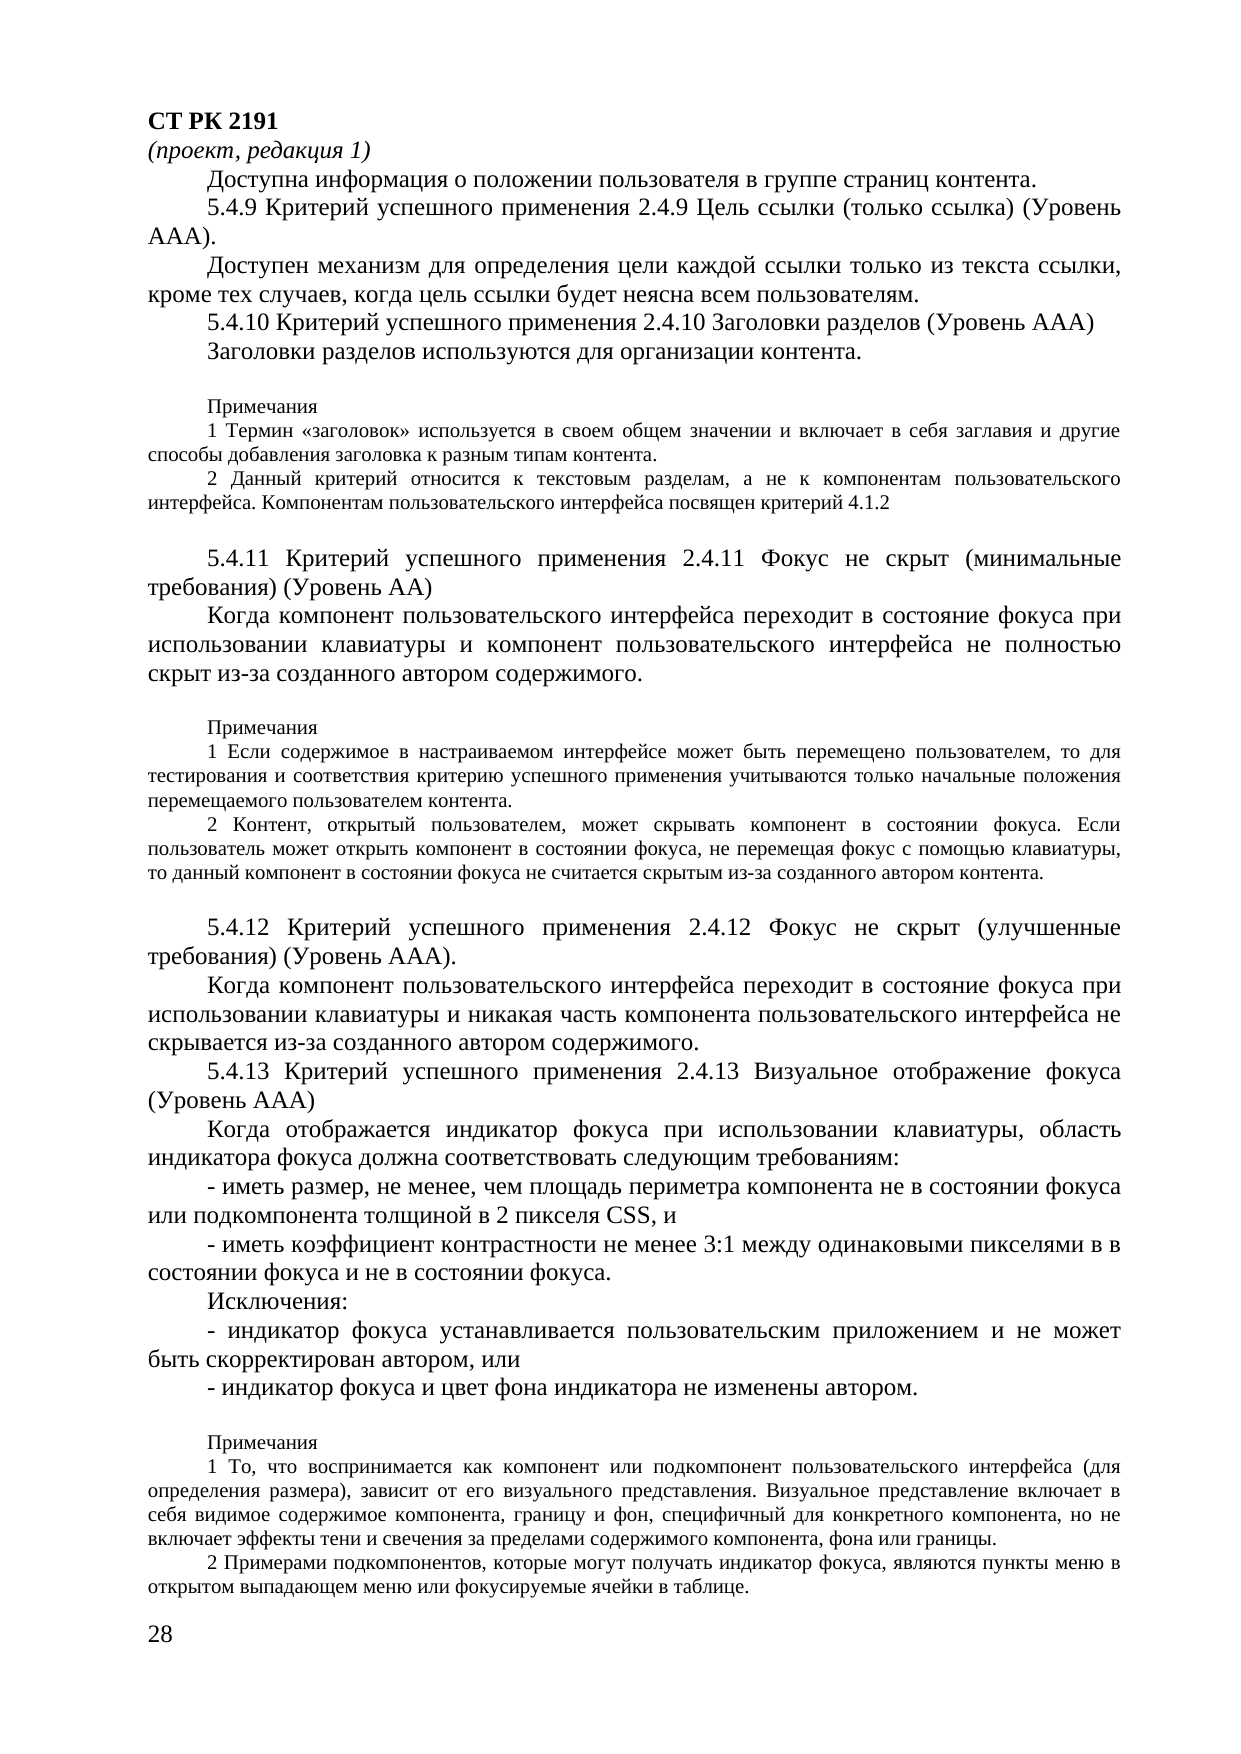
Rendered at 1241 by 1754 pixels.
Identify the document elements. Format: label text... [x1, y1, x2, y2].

text 5.4.9 Критерий успешного применения 2.4.9 Цель ссылки (только ссылка) (Уровень ААА). [148, 192, 1122, 250]
text 5.4.12 Критерий успешного применения 2.4.12 Фокус не скрыт (улучшенные требования) (Уровень ААА). [148, 912, 1122, 970]
text Когда компонент пользовательского интерфейса переходит в состояние фокуса при использовании клавиатуры и компонент пользовательского интерфейса не полностью скрыт из-за созданного автором содержимого. [148, 600, 1122, 687]
text - индикатор фокуса и цвет фона индикатора не изменены автором. [148, 1372, 1122, 1401]
text 1 Если содержимое в настраиваемом интерфейсе может быть перемещено пользователем, то для тестирования и соответствия критерию успешного применения учитываются только начальные положения перемещаемого пользователем контента. [148, 739, 1122, 812]
text 2 Примерами подкомпонентов, которые могут получать индикатор фокуса, являются пункты меню в открытом выпадающем меню или фокусируемые ячейки в таблице. [148, 1550, 1122, 1598]
text Примечания [148, 715, 1122, 739]
text - иметь размер, не менее, чем площадь периметра компонента не в состоянии фокуса или подкомпонента толщиной в 2 пикселя CSS, и [148, 1171, 1122, 1229]
text Исключения: [148, 1286, 1122, 1315]
text Примечания [148, 1430, 1122, 1454]
text Когда компонент пользовательского интерфейса переходит в состояние фокуса при использовании клавиатуры и никакая часть компонента пользовательского интерфейса не скрывается из-за созданного автором содержимого. [148, 970, 1122, 1056]
text - индикатор фокуса устанавливается пользовательским приложением и не может быть скорректирован автором, или [148, 1315, 1122, 1372]
text Доступна информация о положении пользователя в группе страниц контента. [148, 164, 1122, 192]
text 5.4.11 Критерий успешного применения 2.4.11 Фокус не скрыт (минимальные требования) (Уровень АА) [148, 543, 1122, 600]
text 5.4.13 Критерий успешного применения 2.4.13 Визуальное отображение фокуса (Уровень ААА) [148, 1056, 1122, 1114]
text - иметь коэффициент контрастности не менее 3:1 между одинаковыми пикселями в в состоянии фокуса и не в состоянии фокуса. [148, 1229, 1122, 1286]
text 1 То, что воспринимается как компонент или подкомпонент пользовательского интерфейса (для определения размера), зависит от его визуального представления. Визуальное представление включает в себя видимое содержимое компонента, границу и фон, специфичный для конкретного компонента, но не включает эффекты тени и свечения за пределами содержимого компонента, фона или границы. [148, 1454, 1122, 1550]
text Заголовки разделов используются для организации контента. [148, 336, 1122, 365]
text Доступен механизм для определения цели каждой ссылки только из текста ссылки, кроме тех случаев, когда цель ссылки будет неясна всем пользователям. [148, 250, 1122, 307]
text Когда отображается индикатор фокуса при использовании клавиатуры, область индикатора фокуса должна соответствовать следующим требованиям: [148, 1114, 1122, 1171]
text 1 Термин «заголовок» используется в своем общем значении и включает в себя заглавия и другие способы добавления заголовка к разным типам контента. [148, 418, 1122, 466]
text 2 Данный критерий относится к текстовым разделам, а не к компонентам пользовательского интерфейса. Компонентам пользовательского интерфейса посвящен критерий 4.1.2 [148, 466, 1122, 514]
text Примечания [148, 394, 1122, 418]
text 2 Контент, открытый пользователем, может скрывать компонент в состоянии фокуса. Если пользователь может открыть компонент в состоянии фокуса, не перемещая фокус с помощью клавиатуры, то данный компонент в состоянии фокуса не считается скрытым из-за созданного автором контента. [148, 812, 1122, 884]
text 5.4.10 Критерий успешного применения 2.4.10 Заголовки разделов (Уровень ААА) [148, 307, 1122, 336]
